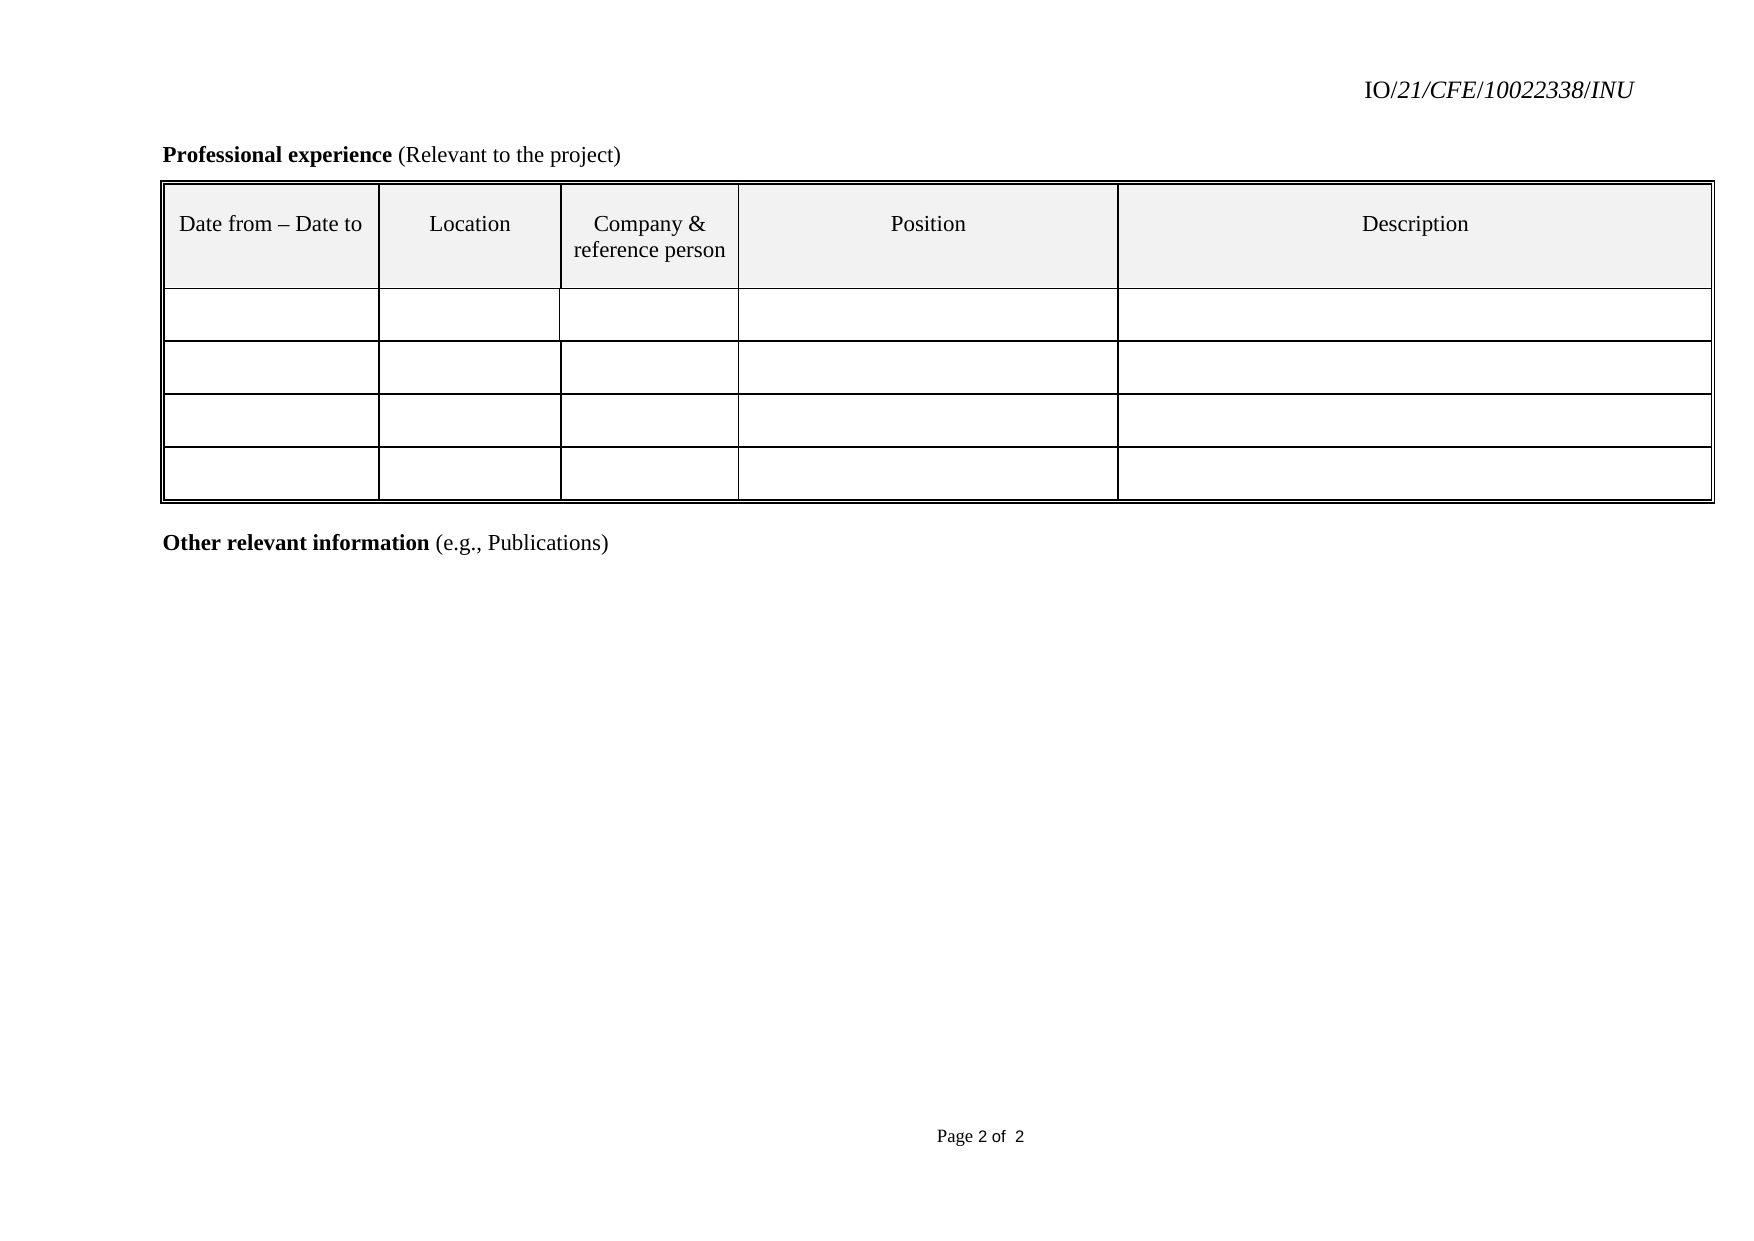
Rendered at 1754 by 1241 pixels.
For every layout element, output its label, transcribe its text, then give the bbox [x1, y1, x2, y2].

table_cell [1119, 289, 1711, 340]
table_cell [380, 342, 560, 393]
table_header Company & reference person [562, 185, 738, 287]
table_cell [739, 342, 1117, 393]
table_cell [380, 395, 560, 446]
table_cell [562, 448, 738, 499]
table_header Description [1119, 185, 1711, 287]
table_cell [1119, 395, 1711, 446]
text Professional experience (Relevant to the project) [103, 141, 1636, 168]
table_cell [739, 448, 1117, 499]
text Other relevant information (e.g., Publications) [103, 529, 1636, 555]
table_cell [380, 448, 560, 499]
table_header Date from – Date to [165, 185, 378, 287]
table_cell [739, 289, 1117, 340]
table_cell [1119, 448, 1711, 499]
table_header Position [739, 185, 1117, 287]
table_cell [562, 342, 738, 393]
table_cell [560, 289, 738, 340]
table_cell [165, 342, 378, 393]
table_cell [165, 289, 378, 340]
table_cell [1119, 342, 1711, 393]
table_cell [739, 395, 1117, 446]
table_cell [380, 289, 559, 340]
table_cell [165, 395, 378, 446]
table_cell [165, 448, 378, 499]
table_cell [562, 395, 738, 446]
table_header Location [380, 185, 560, 287]
